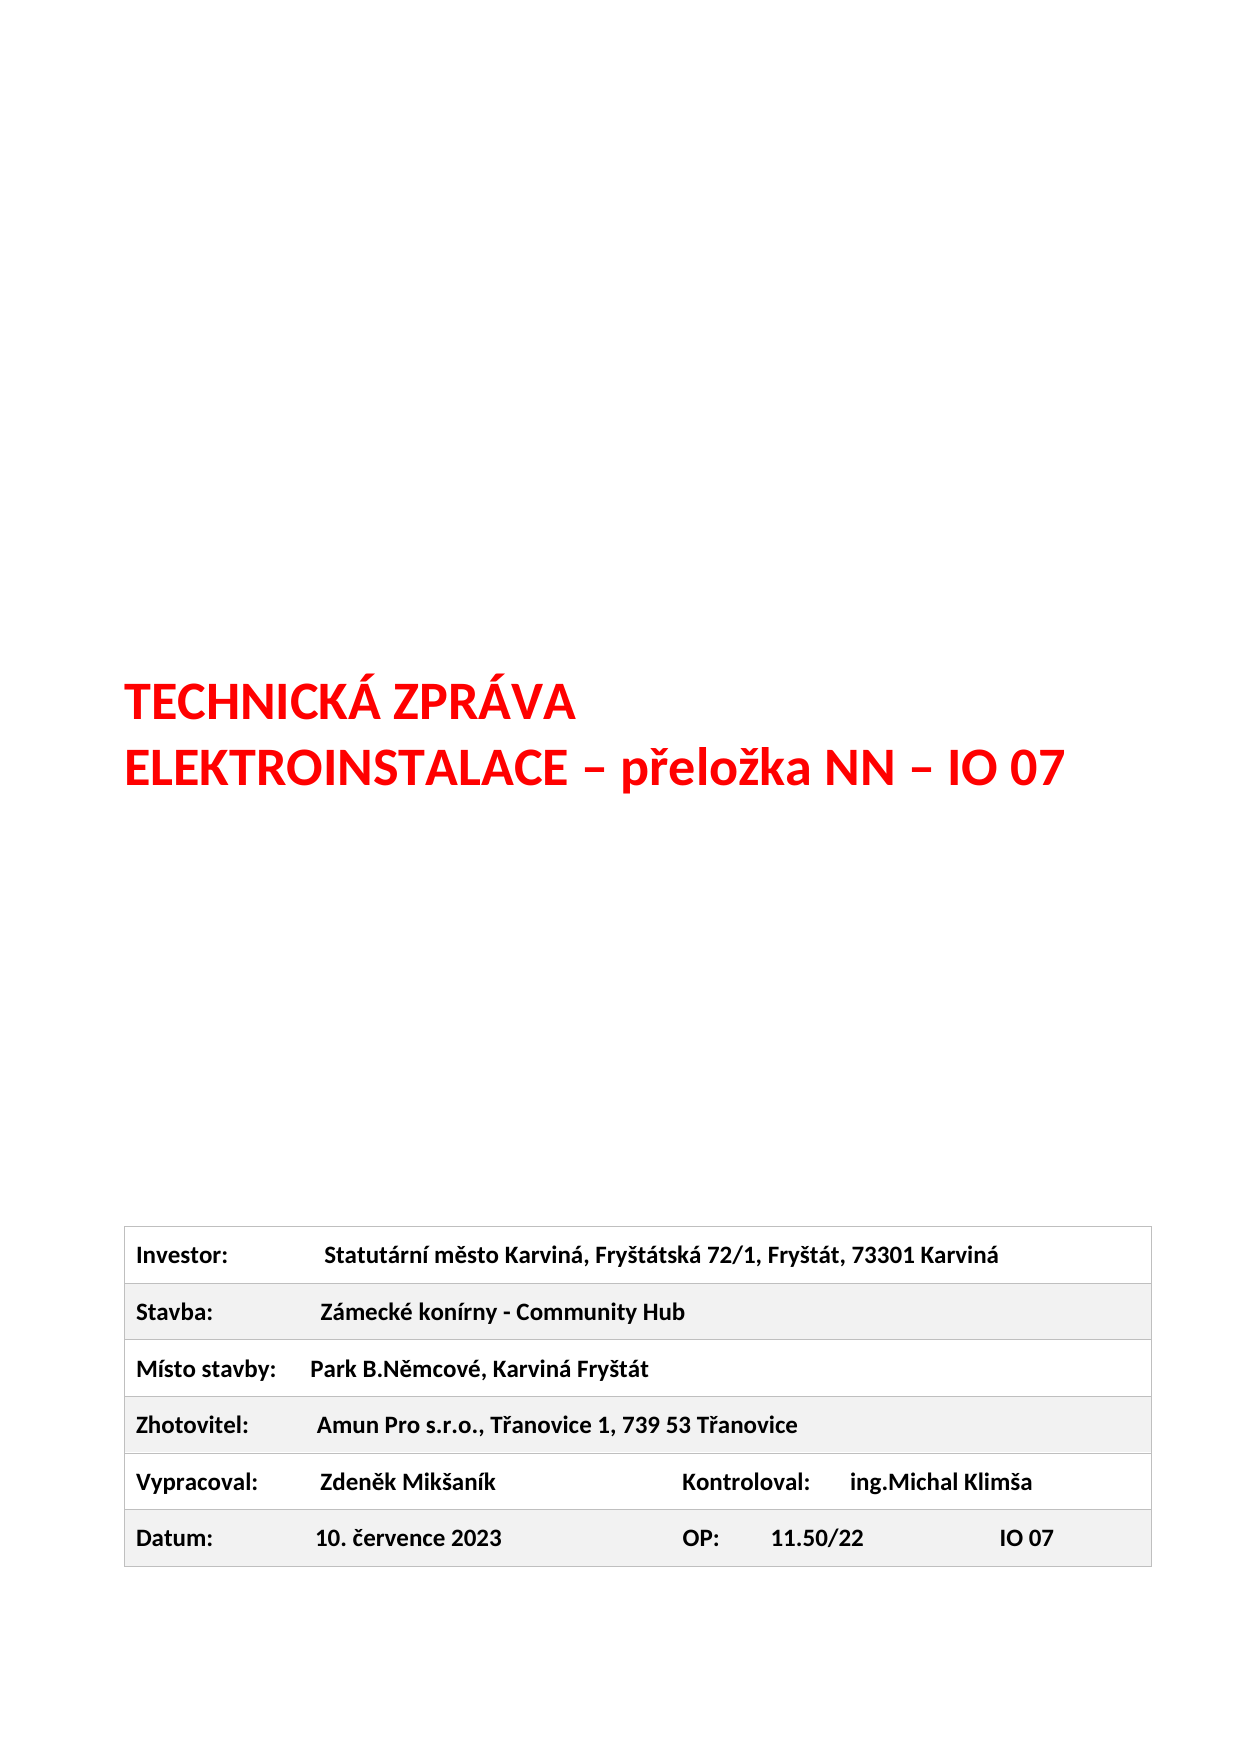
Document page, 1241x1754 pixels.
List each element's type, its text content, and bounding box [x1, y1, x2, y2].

table_header Investor: Statutární město Karviná, Fryštátská 72/1, Fryštát, 73301 Karviná [125, 1227, 1151, 1283]
text TECHNICKÁ ZPRÁVA [124, 667, 1152, 733]
table_cell Datum: 10. července 2023 OP: 11.50/22 IO 07 [125, 1510, 1151, 1566]
text ELEKTROINSTALACE – přeložka NN – IO 07 [124, 733, 1152, 799]
table_cell Místo stavby: Park B.Němcové, Karviná Fryštát [125, 1340, 1151, 1396]
table_cell Stavba: Zámecké konírny - Community Hub [125, 1284, 1151, 1339]
table_cell Vypracoval: Zdeněk Mikšaník Kontroloval: ing.Michal Klimša [125, 1454, 1151, 1509]
table_cell Zhotovitel: Amun Pro s.r.o., Třanovice 1, 739 53 Třanovice [125, 1397, 1151, 1452]
